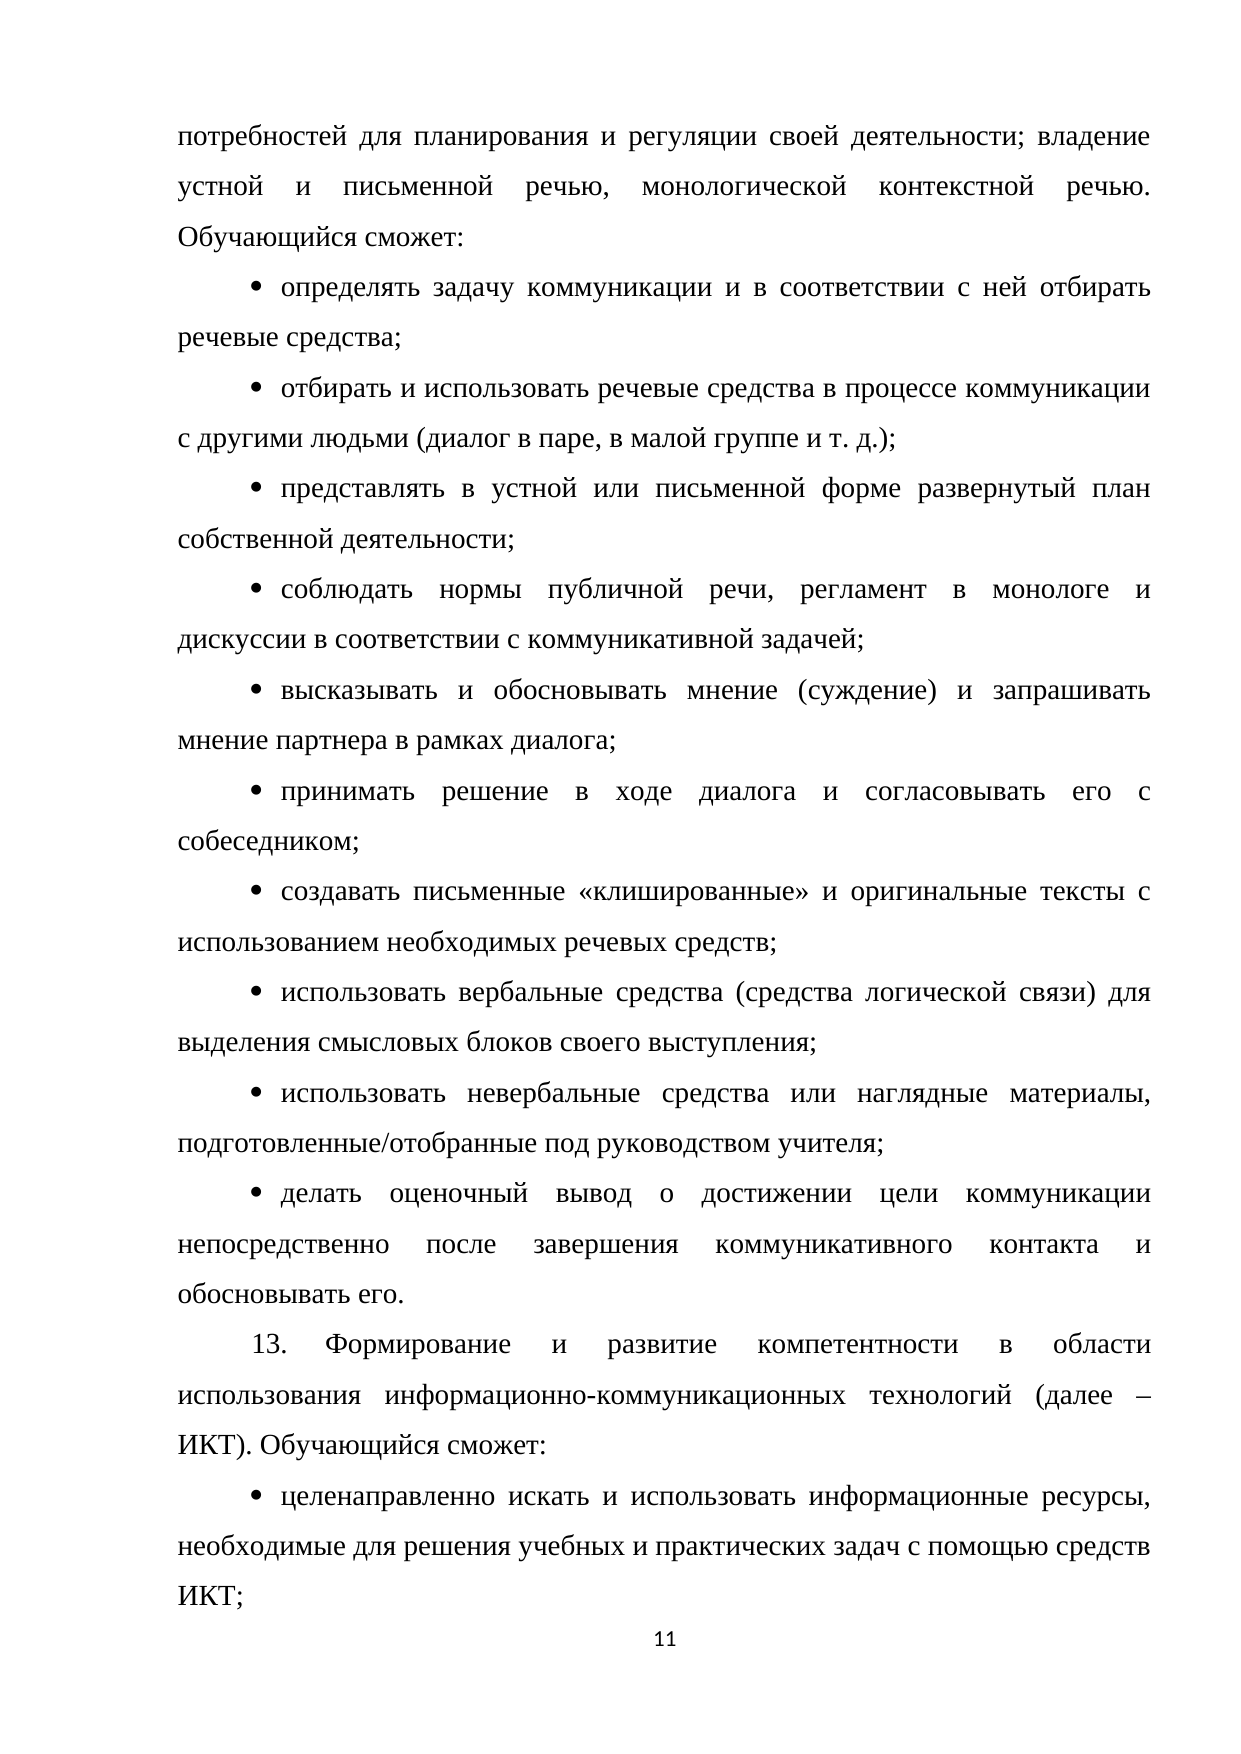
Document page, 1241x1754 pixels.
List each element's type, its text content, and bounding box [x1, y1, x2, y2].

list соблюдать нормы публичной речи, регламент в монологе и дискуссии в соответствии с коммуникативной задачей; [177, 571, 1152, 655]
list использовать невербальные средства или наглядные материалы, подготовленные/отобранные под руководством учителя; [177, 1075, 1152, 1159]
list представлять в устной или письменной форме развернутый план собственной деятельности; [177, 471, 1152, 554]
list целенаправленно искать и использовать информационные ресурсы, необходимые для решения учебных и практических задач с помощью средств ИКТ; [177, 1478, 1152, 1612]
list создавать письменные «клишированные» и оригинальные тексты с использованием необходимых речевых средств; [177, 873, 1152, 957]
list принимать решение в ходе диалога и согласовывать его с собеседником; [177, 773, 1152, 857]
list определять задачу коммуникации и в соответствии с ней отбирать речевые средства; [177, 269, 1152, 353]
list делать оценочный вывод о достижении цели коммуникации непосредственно после завершения коммуникативного контакта и обосновывать его. [177, 1176, 1152, 1310]
list Формирование и развитие компетентности в области использования информационно-коммуникационных технологий (далее – ИКТ). Обучающийся сможет: [177, 1327, 1152, 1461]
list высказывать и обосновывать мнение (суждение) и запрашивать мнение партнера в рамках диалога; [177, 672, 1152, 756]
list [177, 118, 1152, 252]
list отбирать и использовать речевые средства в процессе коммуникации с другими людьми (диалог в паре, в малой группе и т. д.); [177, 370, 1152, 454]
list использовать вербальные средства (средства логической связи) для выделения смысловых блоков своего выступления; [177, 974, 1152, 1058]
